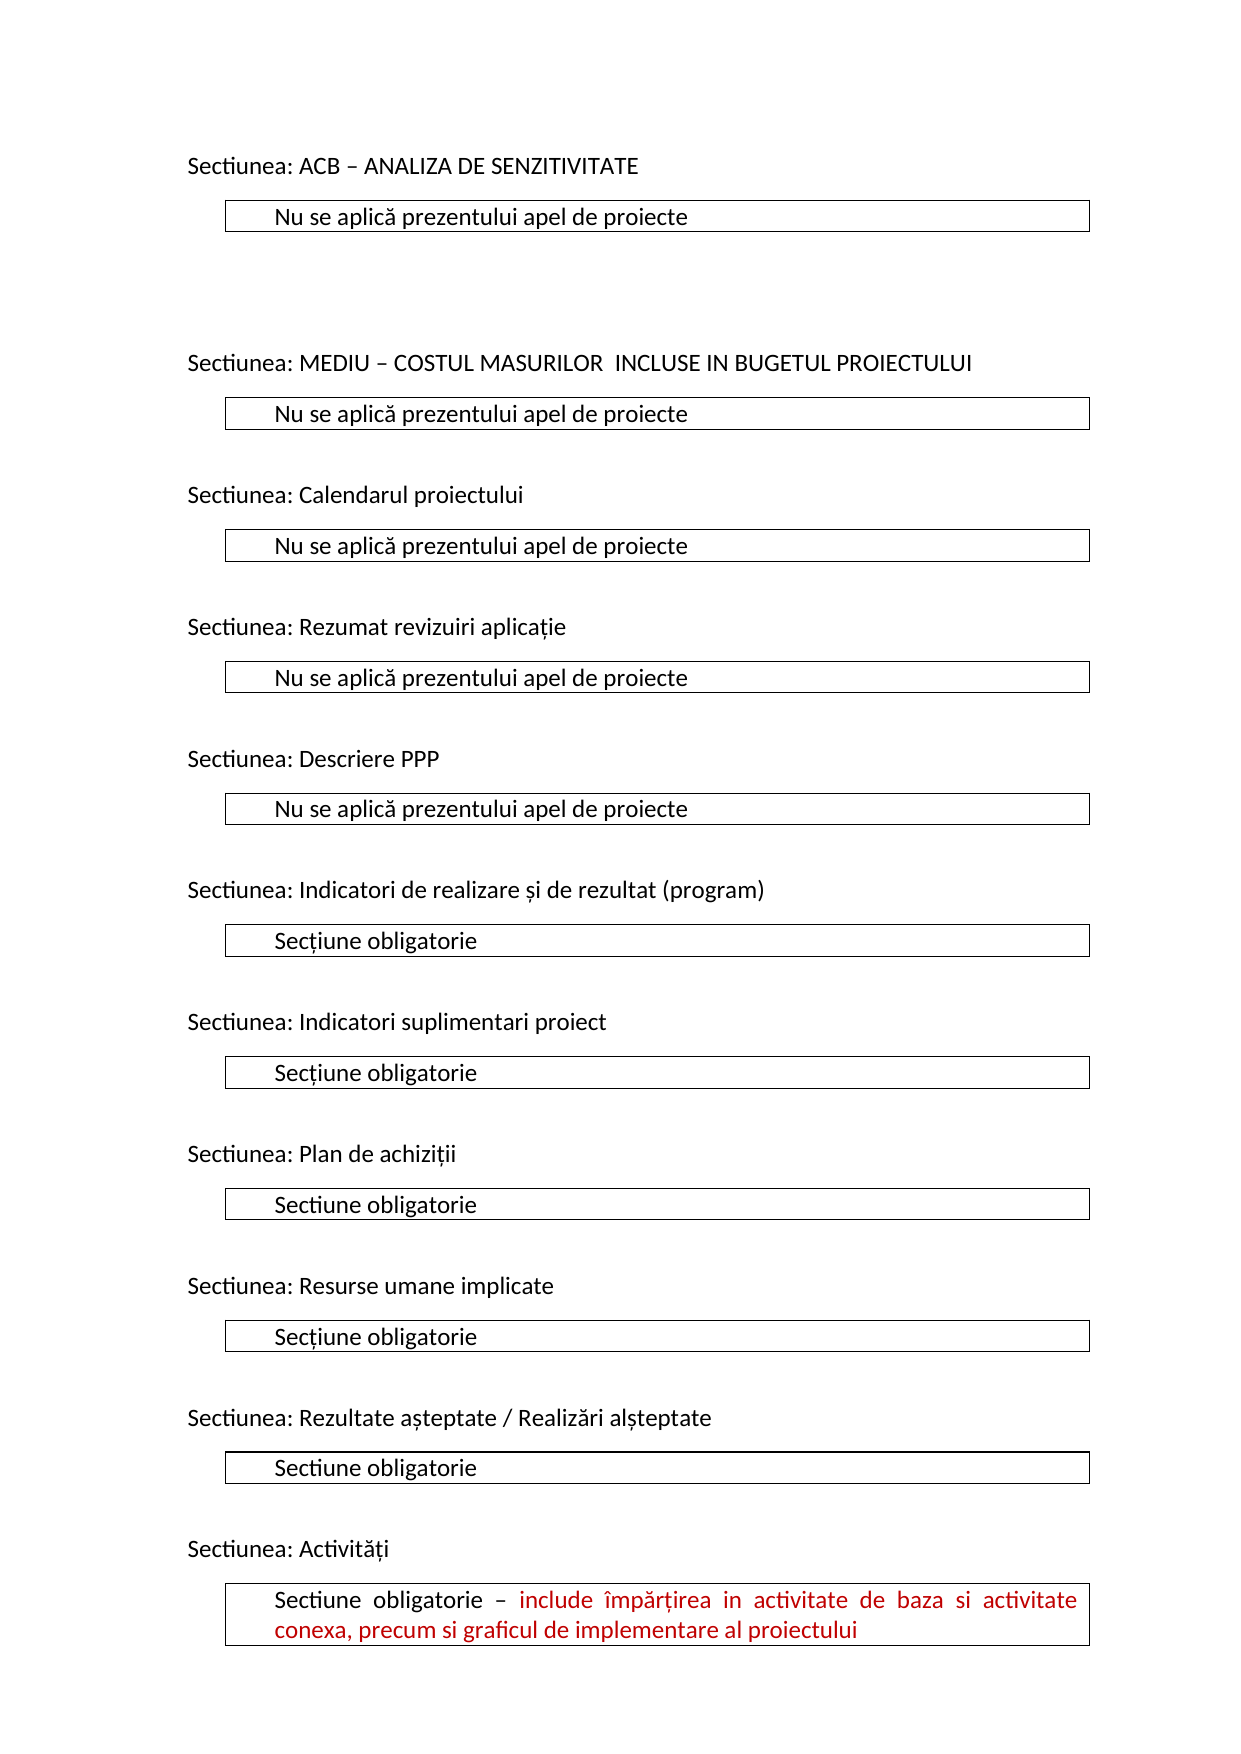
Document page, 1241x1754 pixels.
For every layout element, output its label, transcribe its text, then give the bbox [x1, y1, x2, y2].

text Sectiunea: ACB – ANALIZA DE SENZITIVITATE [187, 150, 1090, 181]
text Sectiunea: Indicatori de realizare și de rezultat (program) [187, 875, 1090, 905]
table_header Nu se aplică prezentului apel de proiecte [226, 794, 1089, 824]
table_header Nu se aplică prezentului apel de proiecte [226, 662, 1089, 692]
table_header Secțiune obligatorie [226, 1321, 1089, 1351]
text Sectiunea: Activități [187, 1533, 1090, 1564]
table_header Secțiune obligatorie [226, 925, 1089, 956]
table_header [226, 201, 1089, 231]
text Sectiunea: Indicatori suplimentari proiect [187, 1006, 1090, 1037]
text Sectiunea: Plan de achiziții [187, 1138, 1090, 1169]
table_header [226, 398, 1089, 429]
text Sectiunea: Calendarul proiectului [187, 479, 1090, 510]
table_header Sectiune obligatorie [226, 1189, 1089, 1219]
text Sectiunea: MEDIU – COSTUL MASURILOR INCLUSE IN BUGETUL PROIECTULUI [187, 348, 1090, 378]
table_header Sectiune obligatorie [226, 1453, 1089, 1483]
text Sectiunea: Resurse umane implicate [187, 1270, 1090, 1301]
table_header Sectiune obligatorie – include împărțirea in activitate de baza si activitate conexa, precum si graficul de implementare al proiectului [226, 1584, 1089, 1645]
text Sectiunea: Descriere PPP [187, 743, 1090, 773]
text Sectiunea: Rezumat revizuiri aplicație [187, 611, 1090, 642]
table_header Secțiune obligatorie [226, 1057, 1089, 1088]
text Sectiunea: Rezultate așteptate / Realizări alșteptate [187, 1402, 1090, 1432]
table_header Nu se aplică prezentului apel de proiecte [226, 530, 1089, 561]
